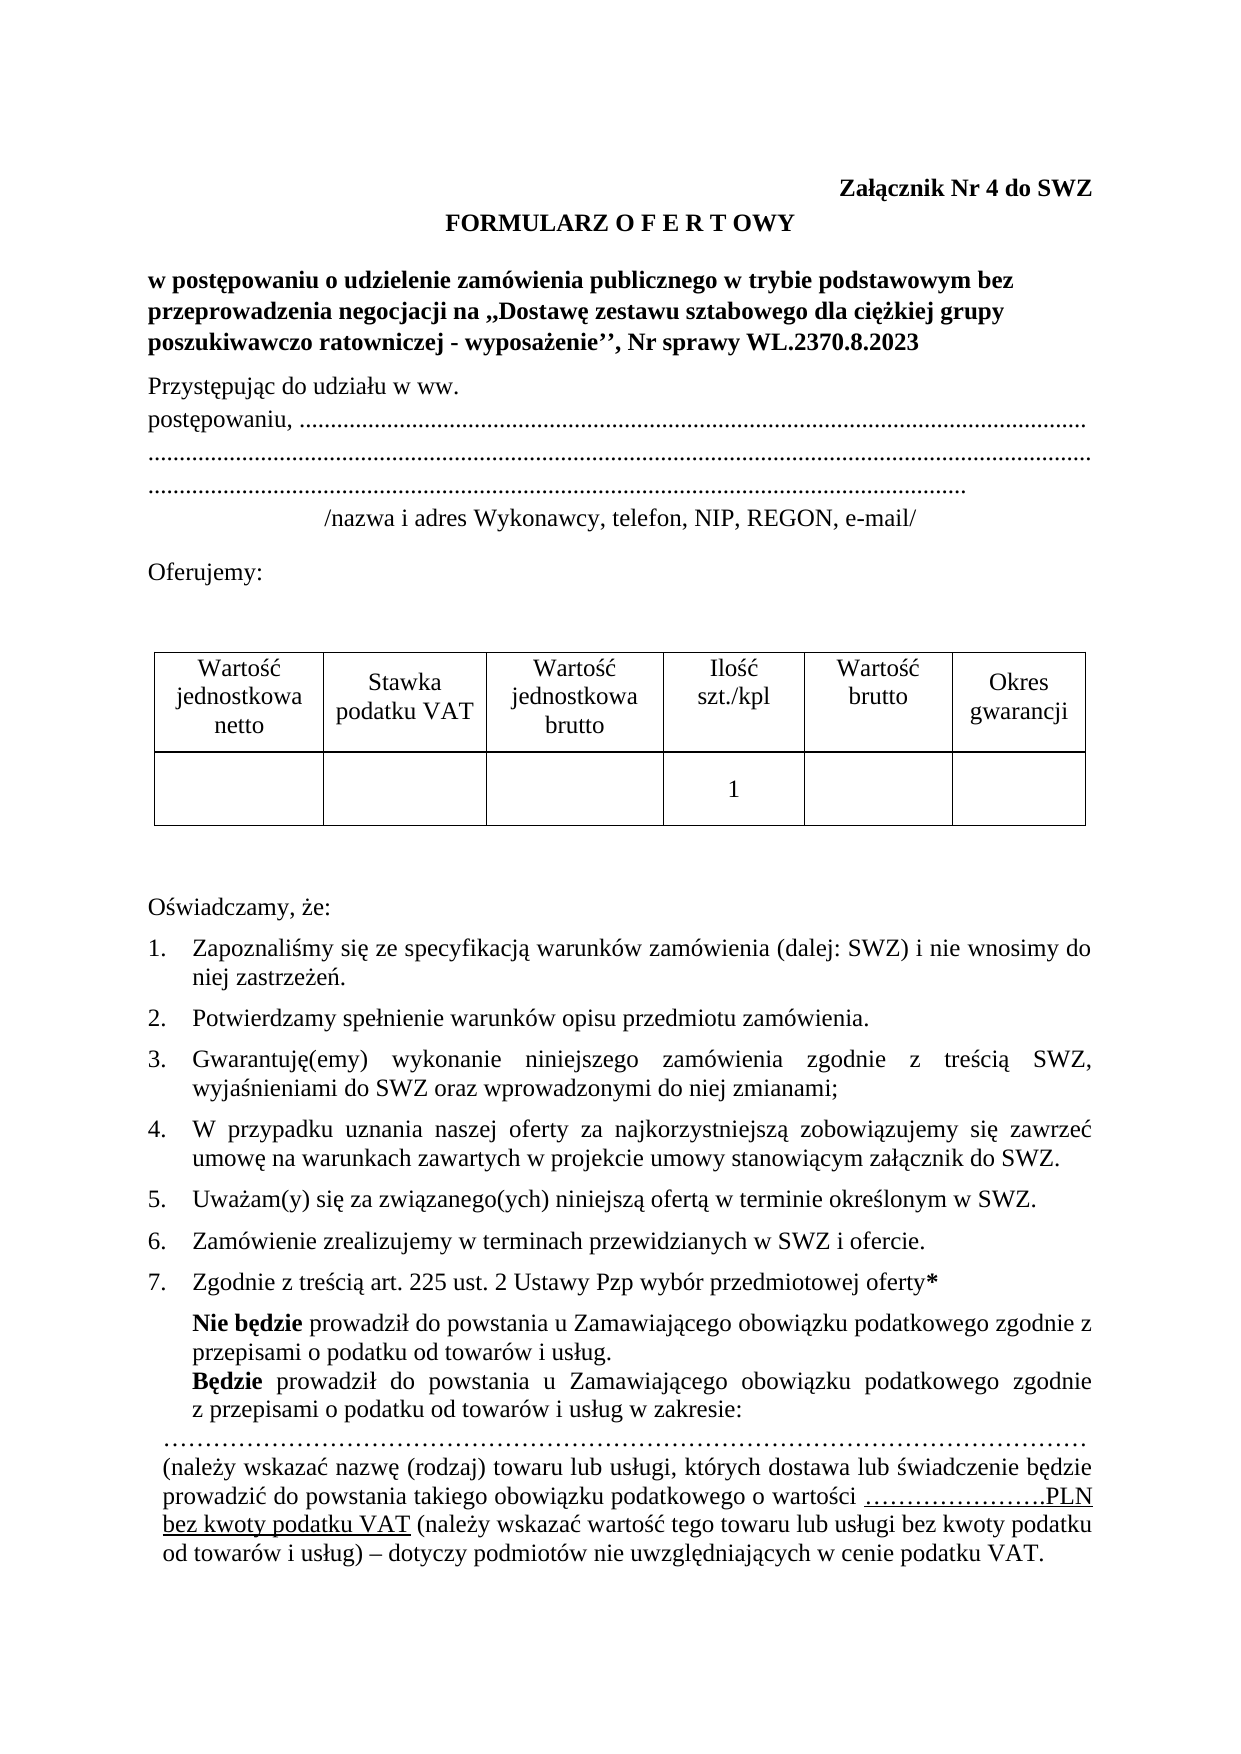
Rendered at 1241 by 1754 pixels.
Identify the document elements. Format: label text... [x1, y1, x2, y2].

table_cell [155, 753, 323, 825]
text Nie będzie prowadził do powstania u Zamawiającego obowiązku podatkowego zgodnie z przepisami o podatku od towarów i usług. [192, 1308, 1093, 1366]
text /nazwa i adres Wykonawcy, telefon, NIP, REGON, e-mail/ [148, 503, 1093, 532]
text Przystępując do udziału w ww. postępowaniu, ........................................................................................................................................................................................................................................................................................................................................................................................................................ [148, 371, 1093, 498]
table_cell [953, 753, 1085, 825]
table_cell 1 [664, 753, 804, 825]
table_cell [805, 753, 952, 825]
list Potwierdzamy spełnienie warunków opisu przedmiotu zamówienia. [148, 1003, 1093, 1032]
list Zamówienie zrealizujemy w terminach przewidzianych w SWZ i ofercie. [148, 1226, 1093, 1254]
table_header Stawka podatku VAT [324, 653, 486, 751]
list Uważam(y) się za związanego(ych) niniejszą ofertą w terminie określonym w SWZ. [148, 1184, 1093, 1213]
table_header Wartość jednostkowa netto [155, 653, 323, 751]
table_header Okres gwarancji [953, 653, 1085, 751]
text ………………………………………………………………………………………………… [162, 1423, 1093, 1452]
list Zapoznaliśmy się ze specyfikacją warunków zamówienia (dalej: SWZ) i nie wnosimy do niej zastrzeżeń. [148, 933, 1093, 991]
table_header Wartość brutto [805, 653, 952, 751]
list Zgodnie z treścią art. 225 ust. 2 Ustawy Pzp wybór przedmiotowej oferty* [148, 1267, 1093, 1296]
text (należy wskazać nazwę (rodzaj) towaru lub usługi, których dostawa lub świadczenie będzie prowadzić do powstania takiego obowiązku podatkowego o wartości ………………….PLN bez kwoty podatku VAT (należy wskazać wartość tego towaru lub usługi bez kwoty podatku od towarów i usług) – dotyczy podmiotów nie uwzględniających w cenie podatku VAT. [162, 1452, 1093, 1567]
table_cell [324, 753, 486, 825]
text Oferujemy: [148, 557, 1093, 585]
table_header Ilość szt./kpl [664, 653, 804, 751]
list Gwarantuję(emy) wykonanie niniejszego zamówienia zgodnie z treścią SWZ, wyjaśnieniami do SWZ oraz wprowadzonymi do niej zmianami; [148, 1044, 1093, 1102]
table_cell [487, 753, 663, 825]
table_header Wartość jednostkowa brutto [487, 653, 663, 751]
text w postępowaniu o udzielenie zamówienia publicznego w trybie podstawowym bez przeprowadzenia negocjacji na ,,Dostawę zestawu sztabowego dla ciężkiej grupy poszukiwawczo ratowniczej - wyposażenie’’, Nr sprawy WL.2370.8.2023 [148, 265, 1093, 356]
text Załącznik Nr 4 do SWZ [723, 173, 1093, 201]
text Oświadczamy, że: [148, 892, 1093, 921]
text Będzie prowadził do powstania u Zamawiającego obowiązku podatkowego zgodnie z przepisami o podatku od towarów i usług w zakresie: [192, 1366, 1093, 1423]
list W przypadku uznania naszej oferty za najkorzystniejszą zobowiązujemy się zawrzeć umowę na warunkach zawartych w projekcie umowy stanowiącym załącznik do SWZ. [148, 1114, 1093, 1172]
text FORMULARZ O F E R T OWY [148, 208, 1093, 236]
